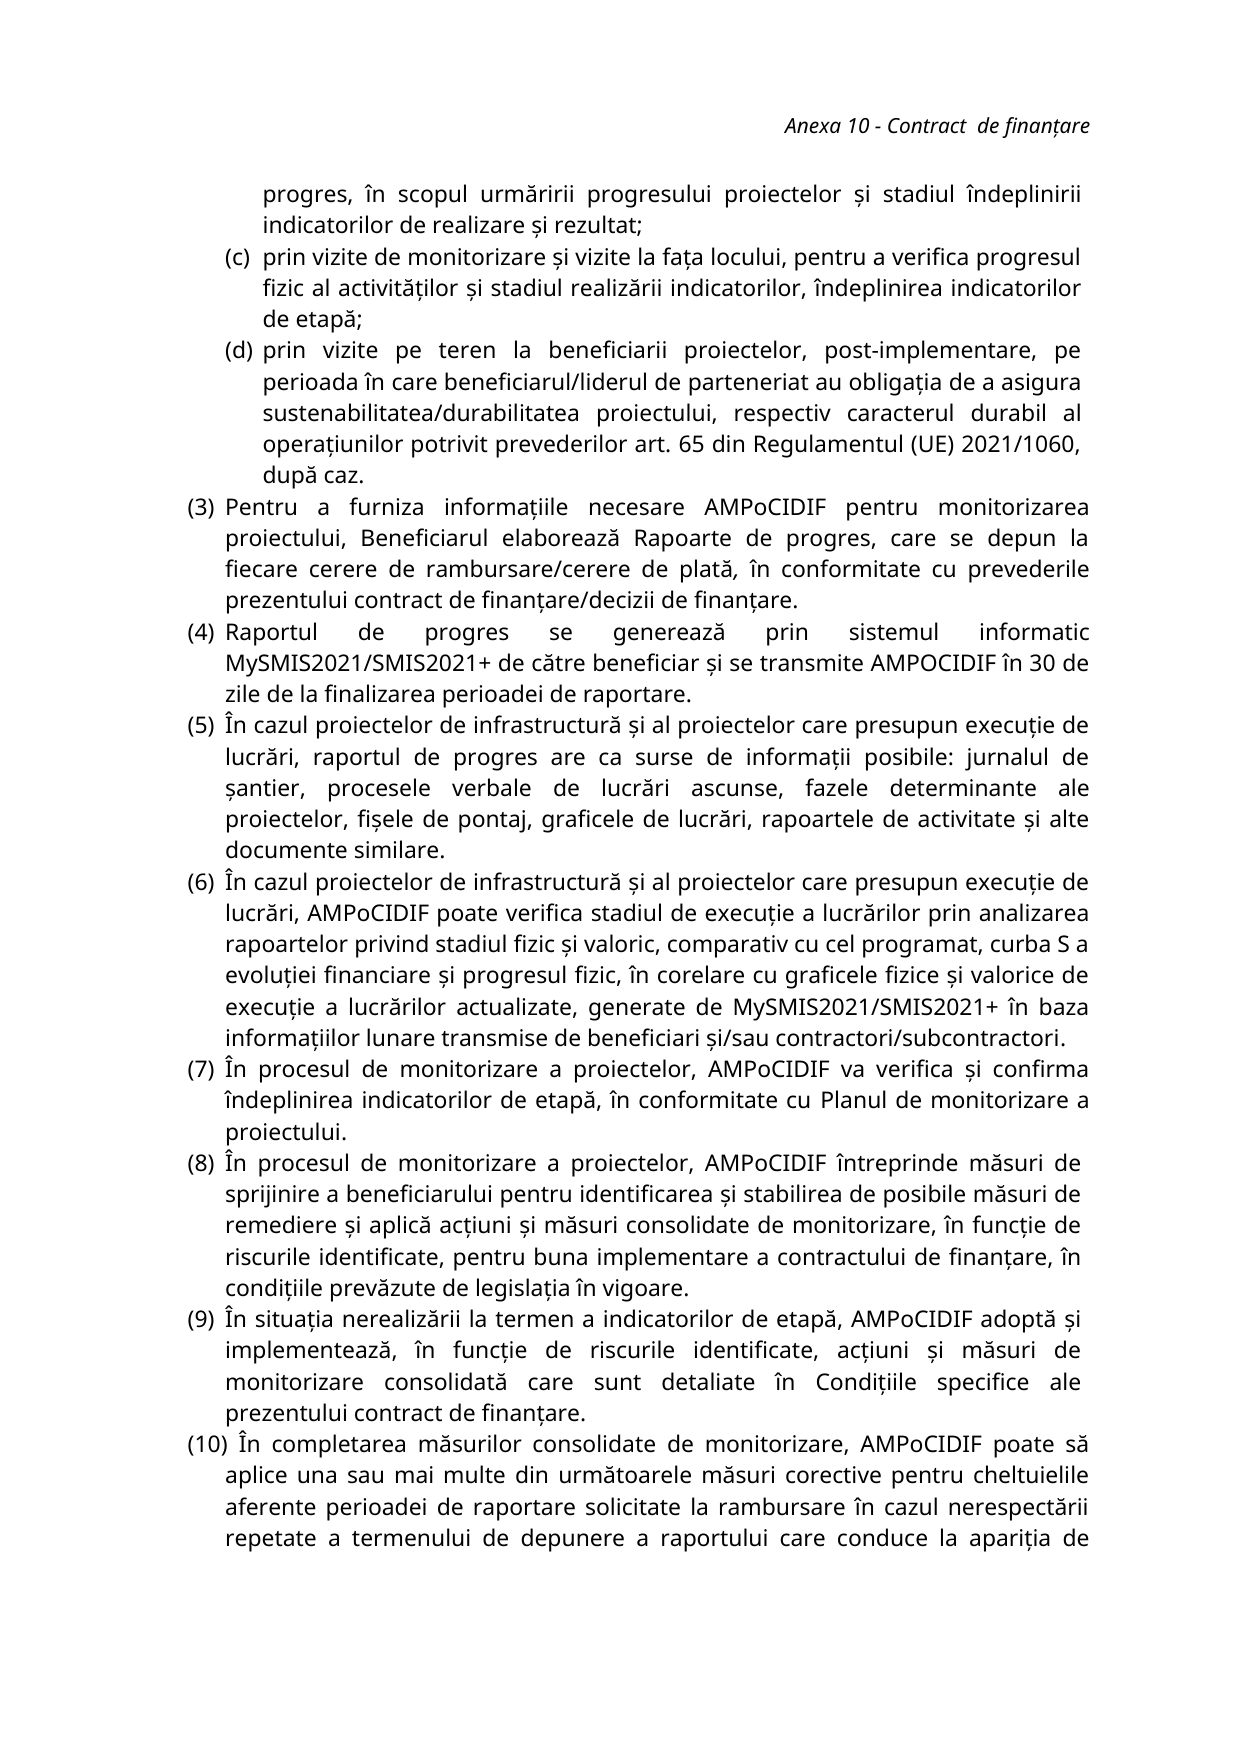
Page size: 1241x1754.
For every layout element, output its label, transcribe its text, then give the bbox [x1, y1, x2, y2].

list prin vizite de monitorizare și vizite la fața locului, pentru a verifica progresul fizic al activităților și stadiul realizării indicatorilor, îndeplinirea indicatorilor de etapă; [225, 241, 1082, 334]
list În cazul proiectelor de infrastructură și al proiectelor care presupun execuție de lucrări, AMPoCIDIF poate verifica stadiul de execuție a lucrărilor prin analizarea rapoartelor privind stadiul fizic și valoric, comparativ cu cel programat, curba S a evoluției financiare și progresul fizic, în corelare cu graficele fizice și valorice de execuție a lucrărilor actualizate, generate de MySMIS2021/SMIS2021+ în baza informațiilor lunare transmise de beneficiari și/sau contractori/subcontractori. [187, 866, 1090, 1053]
list prin vizite pe teren la beneficiarii proiectelor, post-implementare, pe perioada în care beneficiarul/liderul de parteneriat au obligația de a asigura sustenabilitatea/durabilitatea proiectului, respectiv caracterul durabil al operațiunilor potrivit prevederilor art. 65 din Regulamentul (UE) 2021/1060, după caz. [225, 334, 1082, 491]
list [225, 178, 1082, 241]
list Pentru a furniza informațiile necesare AMPoCIDIF pentru monitorizarea proiectului, Beneficiarul elaborează Rapoarte de progres, care se depun la fiecare cerere de rambursare/cerere de plată, în conformitate cu prevederile prezentului contract de finanțare/decizii de finanțare. [187, 491, 1090, 616]
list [187, 1428, 1090, 1553]
list În procesul de monitorizare a proiectelor, AMPoCIDIF va verifica și confirma îndeplinirea indicatorilor de etapă, în conformitate cu Planul de monitorizare a proiectului. [187, 1053, 1090, 1147]
list În procesul de monitorizare a proiectelor, AMPoCIDIF întreprinde măsuri de sprijinire a beneficiarului pentru identificarea și stabilirea de posibile măsuri de remediere și aplică acțiuni și măsuri consolidate de monitorizare, în funcție de riscurile identificate, pentru buna implementare a contractului de finanțare, în condițiile prevăzute de legislația în vigoare. [187, 1147, 1082, 1303]
list În cazul proiectelor de infrastructură și al proiectelor care presupun execuție de lucrări, raportul de progres are ca surse de informații posibile: jurnalul de șantier, procesele verbale de lucrări ascunse, fazele determinante ale proiectelor, fișele de pontaj, graficele de lucrări, rapoartele de activitate și alte documente similare. [187, 709, 1090, 866]
list În situația nerealizării la termen a indicatorilor de etapă, AMPoCIDIF adoptă și implementează, în funcție de riscurile identificate, acțiuni și măsuri de monitorizare consolidată care sunt detaliate în Condițiile specifice ale prezentului contract de finanțare. [187, 1303, 1082, 1428]
list Raportul de progres se generează prin sistemul informatic MySMIS2021/SMIS2021+ de către beneficiar și se transmite AMPOCIDIF în 30 de zile de la finalizarea perioadei de raportare. [187, 616, 1090, 709]
